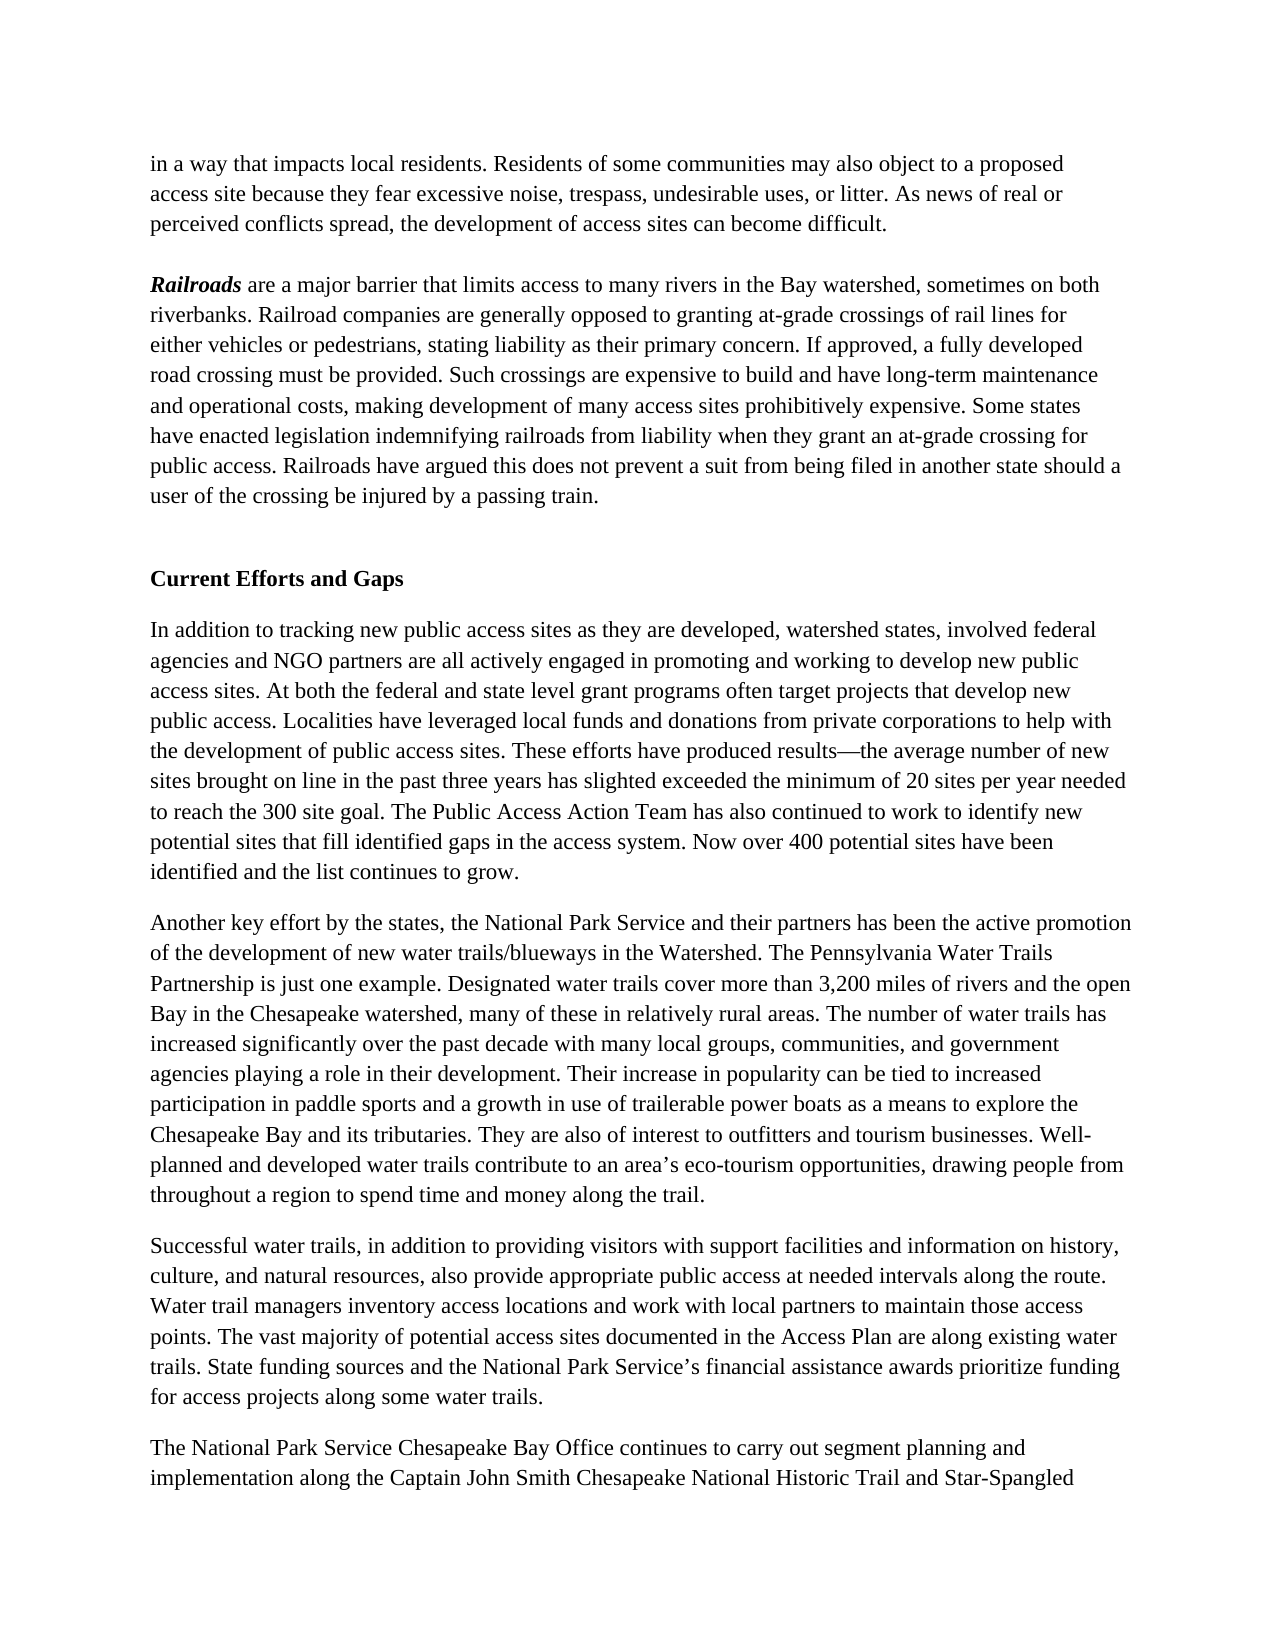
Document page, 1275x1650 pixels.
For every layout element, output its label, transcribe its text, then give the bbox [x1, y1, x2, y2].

text Railroads are a major barrier that limits access to many rivers in the Bay watershed, sometimes on both riverbanks. Railroad companies are generally opposed to granting at-grade crossings of rail lines for either vehicles or pedestrians, stating liability as their primary concern. If approved, a fully developed road crossing must be provided. Such crossings are expensive to build and have long-term maintenance and operational costs, making development of many access sites prohibitively expensive. Some states have enacted legislation indemnifying railroads from liability when they grant an at-grade crossing for public access. Railroads have argued this does not prevent a suit from being filed in another state should a user of the crossing be injured by a passing train. [150, 271, 1125, 509]
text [150, 1434, 1125, 1491]
text Current Efforts and Gaps [150, 566, 1125, 592]
text In addition to tracking new public access sites as they are developed, watershed states, involved federal agencies and NGO partners are all actively engaged in promoting and working to develop new public access sites. At both the federal and state level grant programs often target projects that develop new public access. Localities have leveraged local funds and donations from private corporations to help with the development of public access sites. These efforts have produced results—the average number of new sites brought on line in the past three years has slighted exceeded the minimum of 20 sites per year needed to reach the 300 site goal. The Public Access Action Team has also continued to work to identify new potential sites that fill identified gaps in the access system. Now over 400 potential sites have been identified and the list continues to grow. [150, 617, 1134, 884]
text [150, 150, 1125, 237]
text Successful water trails, in addition to providing visitors with support facilities and information on history, culture, and natural resources, also provide appropriate public access at needed intervals along the route. Water trail managers inventory access locations and work with local partners to maintain those access points. The vast majority of potential access sites documented in the Access Plan are along existing water trails. State funding sources and the National Park Service’s financial assistance awards prioritize funding for access projects along some water trails. [150, 1232, 1125, 1409]
text Another key effort by the states, the National Park Service and their partners has been the active promotion of the development of new water trails/blueways in the Watershed. The Pennsylvania Water Trails Partnership is just one example. Designated water trails cover more than 3,200 miles of rivers and the open Bay in the Chesapeake watershed, many of these in relatively rural areas. The number of water trails has increased significantly over the past decade with many local groups, communities, and government agencies playing a role in their development. Their increase in popularity can be tied to increased participation in paddle sports and a growth in use of trailerable power boats as a means to explore the Chesapeake Bay and its tributaries. They are also of interest to outfitters and tourism businesses. Well-planned and developed water trails contribute to an area’s eco-tourism opportunities, drawing people from throughout a region to spend time and money along the trail. [150, 909, 1134, 1207]
